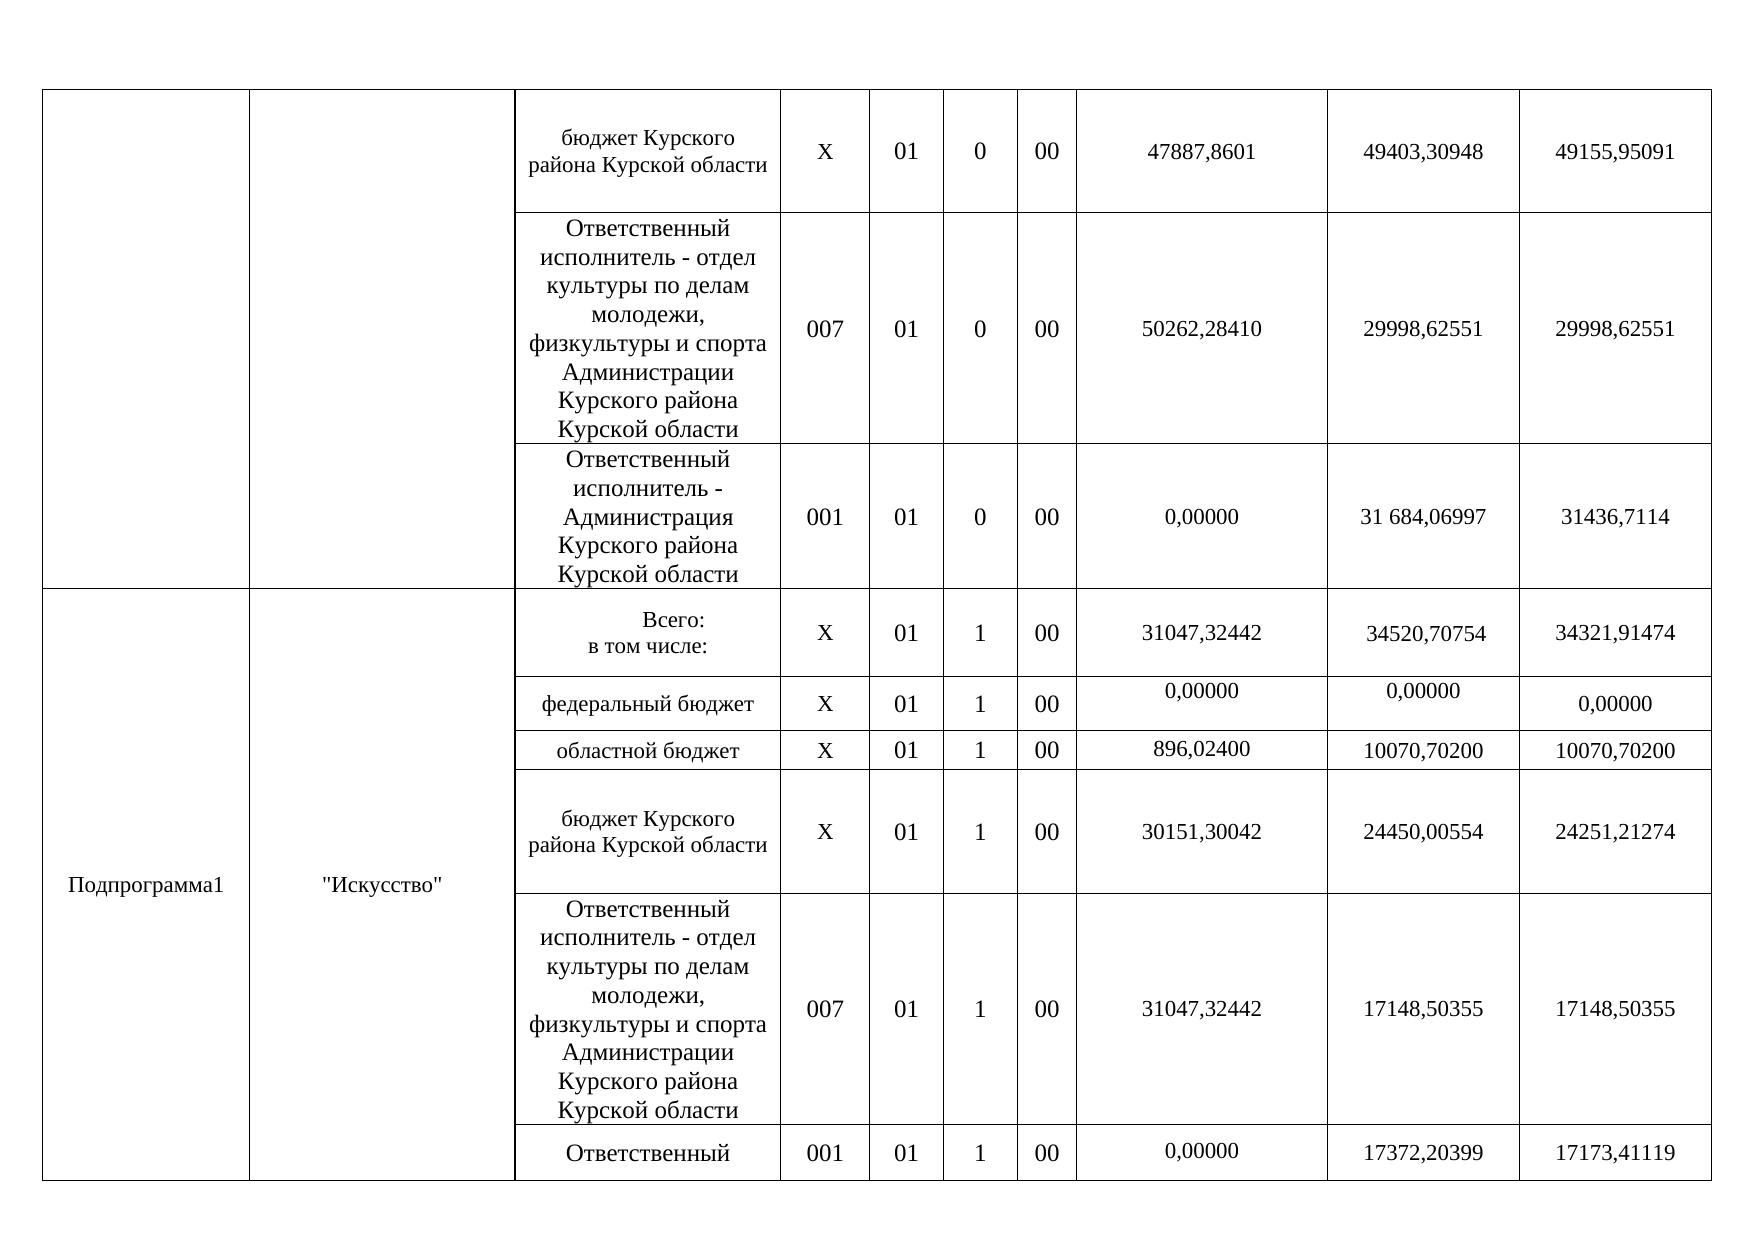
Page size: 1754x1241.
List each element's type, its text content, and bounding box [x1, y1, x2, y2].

table_cell 0,00000 [1520, 677, 1711, 729]
table_cell 007 [781, 213, 869, 443]
table_cell 01 [870, 894, 943, 1124]
table_cell 001 [781, 1125, 869, 1180]
table_cell 00 [1018, 213, 1076, 443]
table_cell Всего: в том числе: [516, 589, 780, 676]
table_cell 00 [1018, 90, 1076, 212]
table_cell 1 [944, 894, 1017, 1124]
table_cell 01 [870, 770, 943, 893]
table_cell 1 [944, 589, 1017, 676]
table_cell Ответственный исполнитель - отдел культуры по делам молодежи, физкультуры и спорта Администрации Курского района Курской области [516, 894, 780, 1124]
table_cell 0 [944, 213, 1017, 443]
table_cell 34321,91474 [1520, 589, 1711, 676]
table_cell бюджет Курского района Курской области [516, 770, 780, 893]
table_cell 896,02400 [1077, 731, 1327, 769]
table_cell 17173,41119 [1520, 1125, 1711, 1180]
table_cell 29998,62551 [1520, 213, 1711, 443]
table_cell 00 [1018, 444, 1076, 588]
table_cell бюджет Курского района Курской области [516, 90, 780, 212]
table_cell "Искусство" [250, 589, 514, 1180]
table_cell 31 684,06997 [1328, 444, 1519, 588]
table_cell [516, 1125, 780, 1180]
table_cell 1 [944, 770, 1017, 893]
table_cell X [781, 589, 869, 676]
table_cell 00 [1018, 1125, 1076, 1180]
table_cell федеральный бюджет [516, 677, 780, 729]
table_cell 00 [1018, 589, 1076, 676]
table_cell 0,00000 [1328, 677, 1519, 729]
table_cell 17148,50355 [1520, 894, 1711, 1124]
table_cell X [781, 677, 869, 729]
table_cell 1 [944, 1125, 1017, 1180]
table_cell 24251,21274 [1520, 770, 1711, 893]
table_cell 17148,50355 [1328, 894, 1519, 1124]
table_cell Ответственный исполнитель - отдел культуры по делам молодежи, физкультуры и спорта Администрации Курского района Курской области [516, 213, 780, 443]
table_cell X [781, 90, 869, 212]
table_cell 007 [781, 894, 869, 1124]
table_cell 00 [1018, 770, 1076, 893]
table_cell 0 [944, 444, 1017, 588]
table_cell 01 [870, 90, 943, 212]
table_cell 47887,8601 [1077, 90, 1327, 212]
table_cell 10070,70200 [1328, 731, 1519, 769]
table_cell 1 [944, 677, 1017, 729]
table_cell 31436,7114 [1520, 444, 1711, 588]
table_cell 01 [870, 677, 943, 729]
table_cell 0 [944, 90, 1017, 212]
table_cell 10070,70200 [1520, 731, 1711, 769]
table_cell 01 [870, 444, 943, 588]
table_cell 29998,62551 [1328, 213, 1519, 443]
table_cell 01 [870, 213, 943, 443]
table_cell 30151,30042 [1077, 770, 1327, 893]
table_cell 00 [1018, 894, 1076, 1124]
table_cell Ответственный исполнитель - Администрация Курского района Курской области [516, 444, 780, 588]
table_cell 34520,70754 [1328, 589, 1519, 676]
table_cell областной бюджет [516, 731, 780, 769]
table_cell 00 [1018, 731, 1076, 769]
table_cell 001 [781, 444, 869, 588]
table_cell 1 [944, 731, 1017, 769]
table_cell 00 [1018, 677, 1076, 729]
table_cell 01 [870, 1125, 943, 1180]
table_cell 01 [870, 731, 943, 769]
table_cell X [781, 770, 869, 893]
table_cell 31047,32442 [1077, 589, 1327, 676]
table_cell 31047,32442 [1077, 894, 1327, 1124]
table_cell 0,00000 [1077, 677, 1327, 729]
table_cell 01 [870, 589, 943, 676]
table_cell 0,00000 [1077, 1125, 1327, 1180]
table_cell 24450,00554 [1328, 770, 1519, 893]
table_cell 50262,28410 [1077, 213, 1327, 443]
table_cell Подпрограмма1 [43, 589, 249, 1180]
table_cell 49155,95091 [1520, 90, 1711, 212]
table_cell 0,00000 [1077, 444, 1327, 588]
table_cell 17372,20399 [1328, 1125, 1519, 1180]
table_cell Х [781, 731, 869, 769]
table_cell 49403,30948 [1328, 90, 1519, 212]
